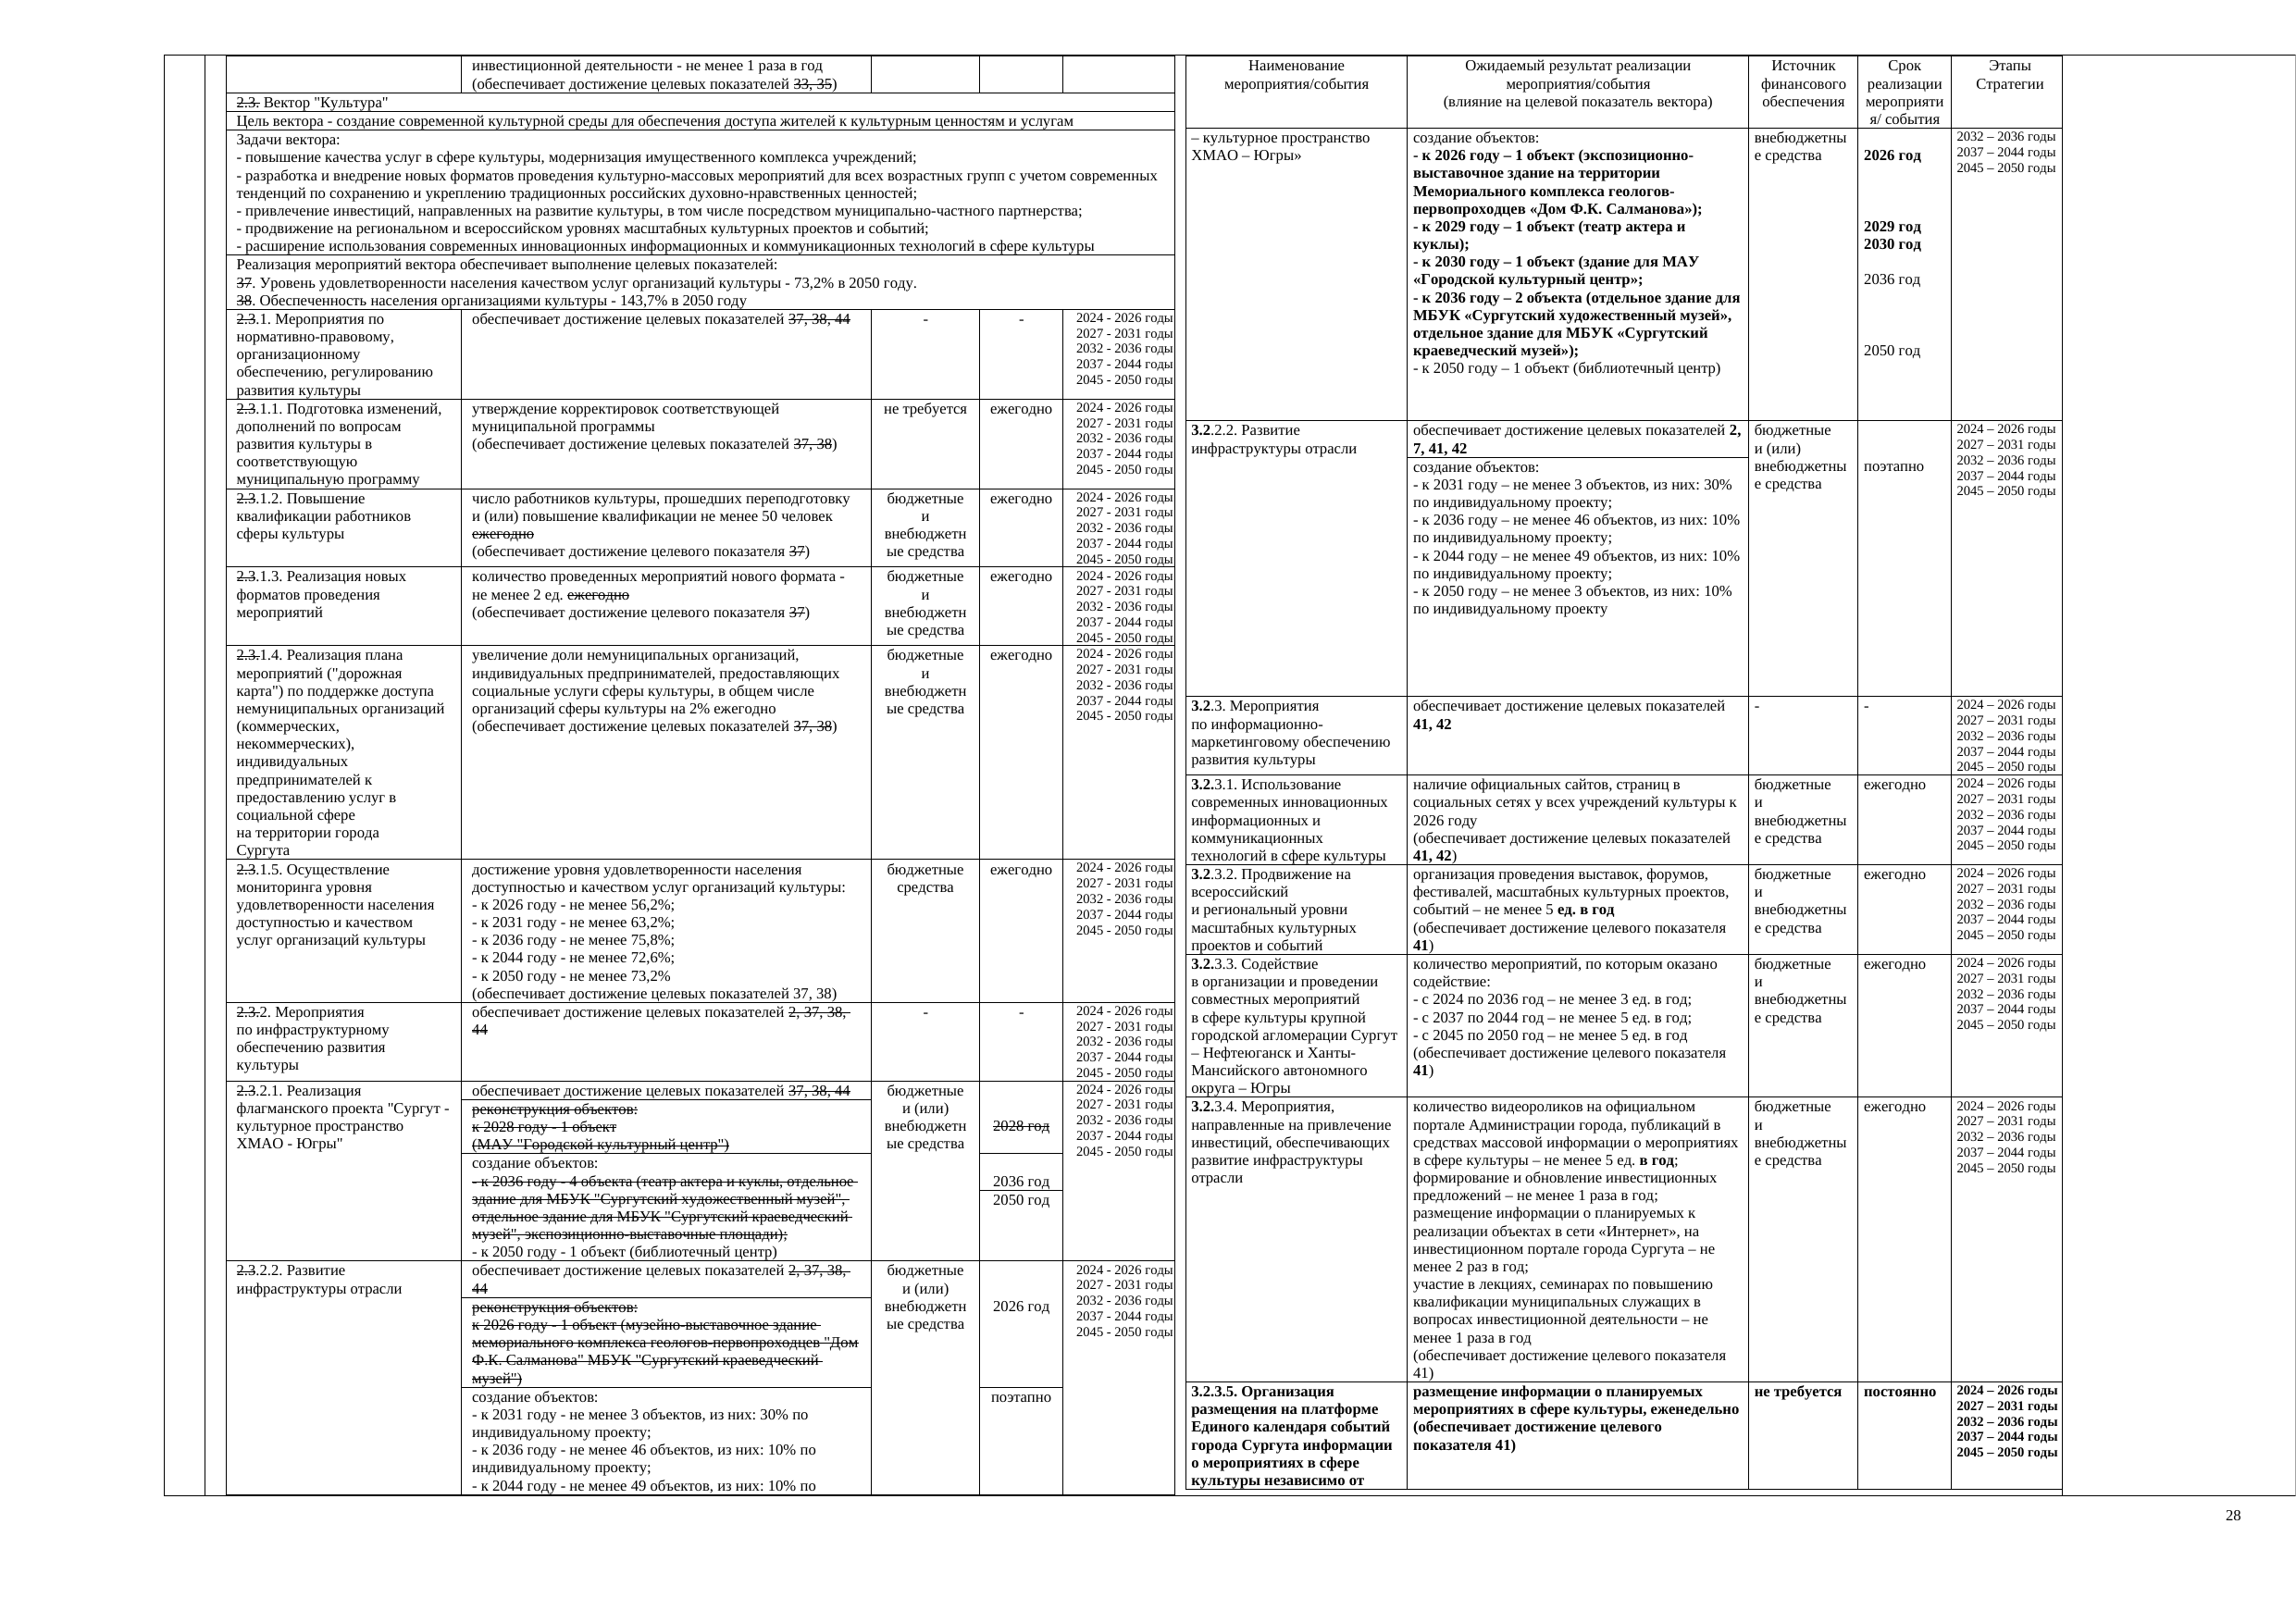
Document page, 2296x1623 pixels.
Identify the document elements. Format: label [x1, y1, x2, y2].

table_cell [462, 1082, 871, 1099]
table_cell [165, 56, 205, 1495]
table_cell [872, 489, 979, 566]
table_cell [872, 56, 979, 93]
table_cell [462, 56, 871, 93]
table_cell [980, 400, 1062, 489]
table_cell [1063, 310, 1174, 399]
table_cell [462, 1100, 871, 1153]
table_cell [462, 489, 871, 566]
table_cell [227, 400, 461, 489]
table_cell [980, 489, 1062, 566]
table_cell [980, 56, 1062, 93]
table_cell [227, 255, 1174, 309]
table_cell [980, 567, 1062, 645]
table_cell [1063, 1261, 1174, 1494]
table_cell [227, 646, 461, 859]
table_cell [227, 310, 461, 399]
table_cell [227, 1003, 461, 1081]
table_cell [980, 646, 1062, 859]
table_cell [872, 1261, 979, 1494]
table_cell [542, 1146, 642, 1153]
table_cell [462, 1261, 871, 1297]
table_cell [872, 1082, 979, 1260]
table_cell [227, 93, 1174, 111]
table_cell [227, 56, 461, 93]
table_cell [872, 646, 979, 859]
table_cell [1063, 1082, 1174, 1260]
table_cell [1063, 646, 1174, 859]
table_cell [227, 567, 461, 645]
table_cell [1175, 56, 2062, 1495]
table_cell [872, 860, 979, 1002]
table_cell [227, 860, 461, 1002]
table_cell [2063, 56, 2295, 1495]
table_cell [462, 1003, 871, 1081]
table_cell [227, 1261, 461, 1494]
table_cell [980, 1191, 1062, 1260]
table_cell [462, 400, 871, 489]
table_cell [227, 112, 1174, 130]
table_cell [462, 860, 871, 1002]
table_cell [205, 56, 226, 1495]
table_cell [980, 1388, 1062, 1494]
table_cell [980, 1003, 1062, 1081]
table_cell [462, 1388, 871, 1494]
table_cell [227, 1082, 461, 1260]
table_cell [872, 1003, 979, 1081]
table_cell [980, 1261, 1062, 1387]
table_cell [644, 1146, 711, 1153]
table_cell [462, 1154, 871, 1260]
table_cell [1063, 56, 1174, 93]
table_cell [227, 489, 461, 566]
table_cell [1063, 489, 1174, 566]
table_cell [462, 567, 871, 645]
table_cell [227, 130, 1174, 254]
table_cell [980, 860, 1062, 1002]
table_cell [462, 646, 871, 859]
table_cell [980, 310, 1062, 399]
table_cell [462, 1298, 871, 1387]
table_cell [1063, 400, 1174, 489]
table_cell [1063, 1003, 1174, 1081]
table_cell [462, 310, 871, 399]
table_cell [1063, 860, 1174, 1002]
table_cell [872, 310, 979, 399]
table_cell [872, 567, 979, 645]
table_cell [1063, 567, 1174, 645]
table_cell [980, 1154, 1062, 1190]
table_cell [980, 1082, 1062, 1153]
table_cell [872, 400, 979, 489]
